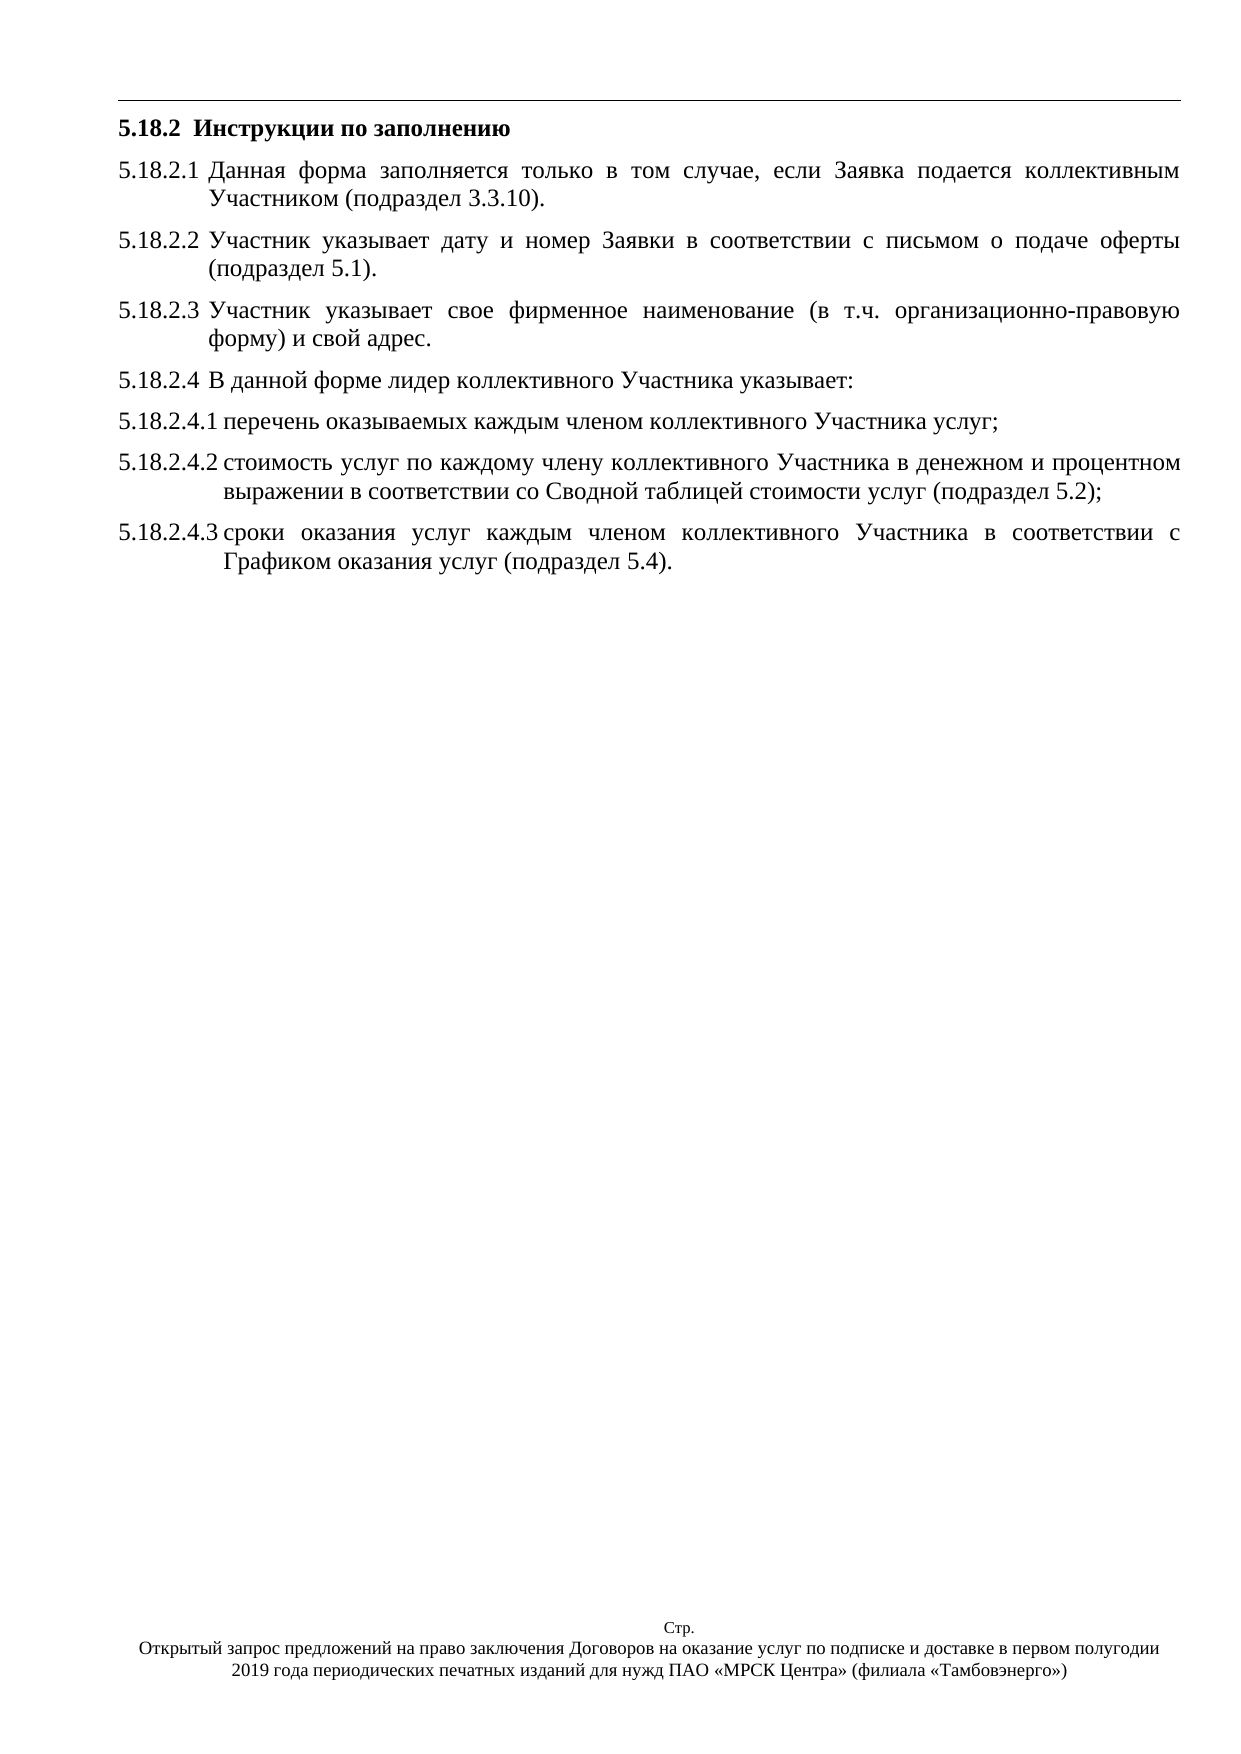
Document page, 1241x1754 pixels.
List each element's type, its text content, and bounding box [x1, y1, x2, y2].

list перечень оказываемых каждым членом коллективного Участника услуг; [118, 406, 1181, 435]
list сроки оказания услуг каждым членом коллективного Участника в соответствии с Графиком оказания услуг (подраздел 5.4). [118, 517, 1181, 575]
list Участник указывает свое фирменное наименование (в т.ч. организационно-правовую форму) и свой адрес. [118, 295, 1181, 352]
subtitle Инструкции по заполнению [118, 113, 1181, 142]
list В данной форме лидер коллективного Участника указывает: [118, 365, 1181, 393]
list Участник указывает дату и номер Заявки в соответствии с письмом о подаче оферты (подраздел 5.1). [118, 225, 1181, 282]
list Данная форма заполняется только в том случае, если Заявка подается коллективным Участником (подраздел 3.3.10). [118, 155, 1181, 212]
list стоимость услуг по каждому члену коллективного Участника в денежном и процентном выражении в соответствии со Сводной таблицей стоимости услуг (подраздел 5.2); [118, 447, 1181, 505]
